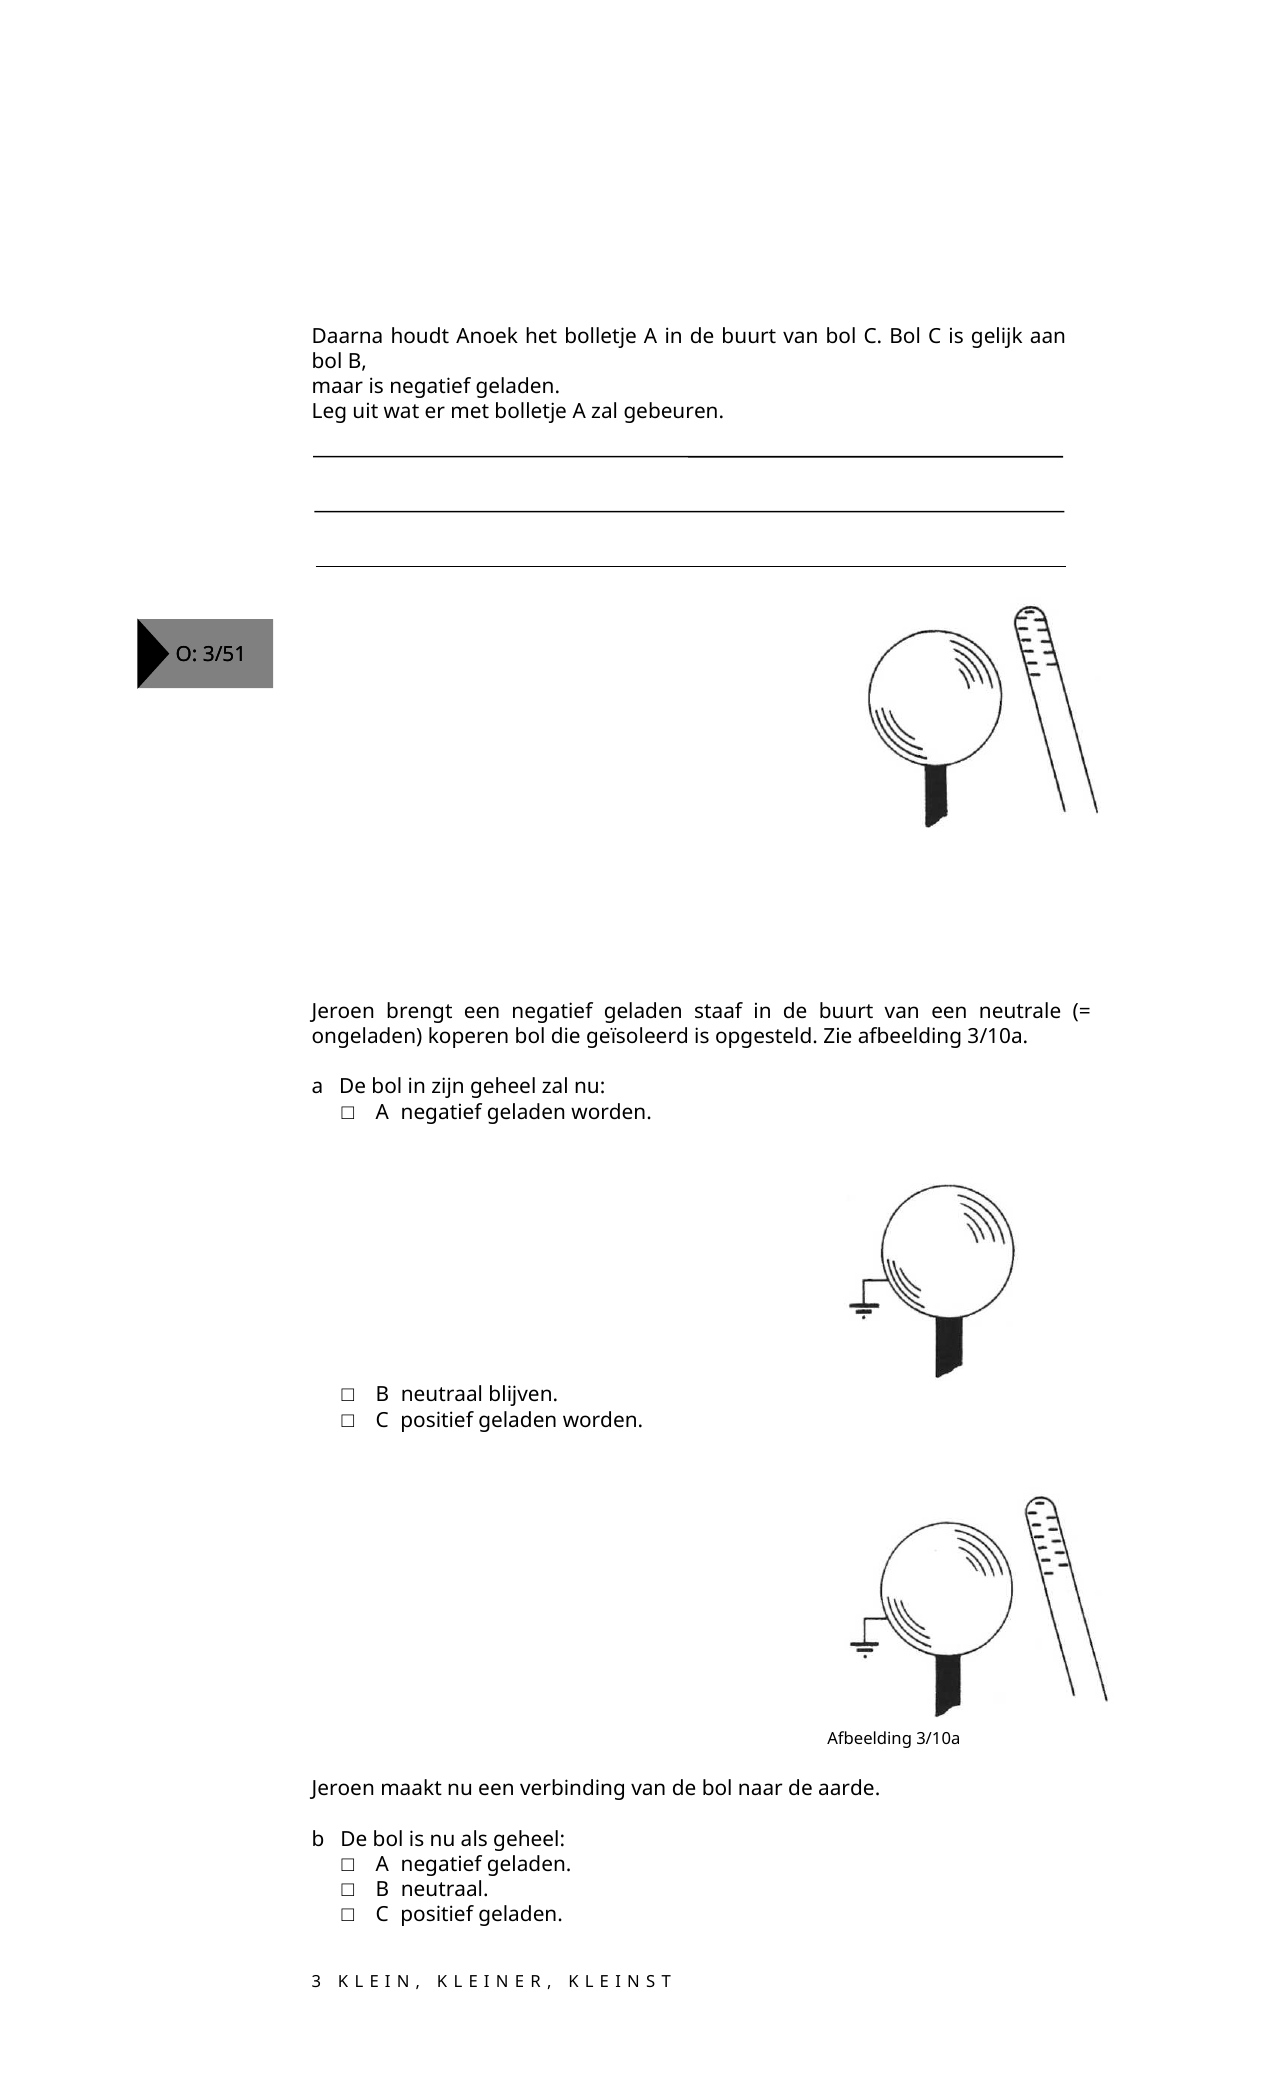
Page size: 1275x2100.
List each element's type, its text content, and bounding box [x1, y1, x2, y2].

list B neutraal blijven. [341, 1124, 1068, 1407]
picture [843, 1171, 1022, 1381]
text Daarna houdt Anoek het bolletje A in de buurt van bol C. Bol C is gelijk aan bol B, [311, 323, 1068, 373]
text Jeroen maakt nu een verbinding van de bol naar de aarde. [311, 1774, 1068, 1800]
picture [843, 1487, 1114, 1718]
list A negatief geladen worden. [341, 1099, 1068, 1124]
list C positief geladen worden. [341, 1407, 1068, 1432]
text maar is negatief geladen. [311, 373, 1068, 398]
text Jeroen brengt een negatief geladen staaf in de buurt van een neutrale (= ongeladen) koperen bol die geïsoleerd is opgesteld. Zie afbeelding 3/10a. [311, 611, 1092, 1048]
list C positief geladen. [341, 1902, 1068, 1927]
picture [853, 597, 1105, 828]
list A negatief geladen. [341, 1851, 1068, 1876]
text Leg uit wat er met bolletje A zal gebeuren. [311, 398, 1068, 423]
text b De bol is nu als geheel: [311, 1826, 1068, 1851]
text Afbeelding 3/10a [311, 1458, 1223, 1749]
list B neutraal. [341, 1876, 1068, 1901]
text a De bol in zijn geheel zal nu: [311, 1073, 1068, 1099]
